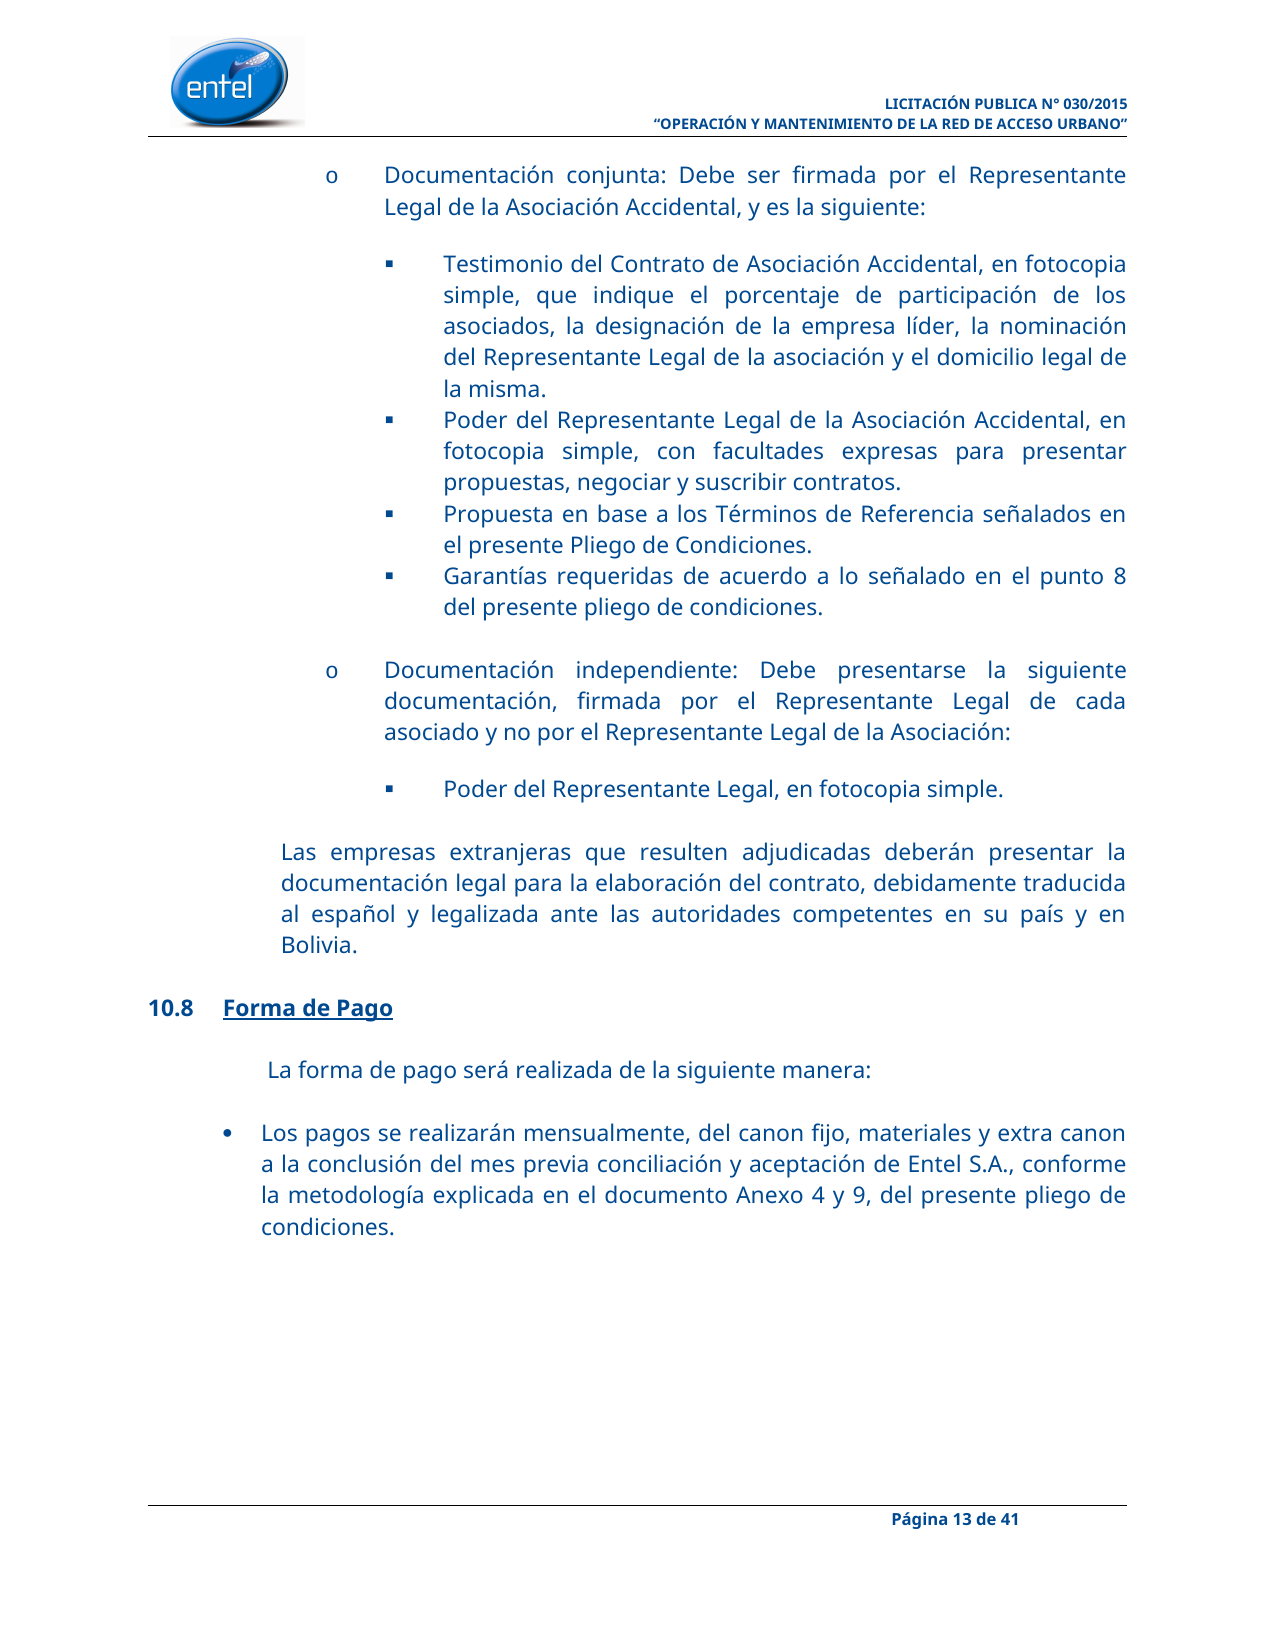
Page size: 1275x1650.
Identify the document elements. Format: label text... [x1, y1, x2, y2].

text La forma de pago será realizada de la siguiente manera: [223, 1054, 1127, 1086]
picture [170, 36, 305, 128]
list Poder del Representante Legal, en fotocopia simple. [384, 773, 1127, 804]
list Testimonio del Contrato de Asociación Accidental, en fotocopia simple, que indique el porcentaje de participación de los asociados, la designación de la empresa líder, la nominación del Representante Legal de la asociación y el domicilio legal de la misma. [384, 247, 1127, 404]
list Forma de Pago [148, 992, 1127, 1023]
list Propuesta en base a los Términos de Referencia señalados en el presente Pliego de Condiciones. [384, 497, 1127, 560]
text Las empresas extranjeras que resulten adjudicadas deberán presentar la documentación legal para la elaboración del contrato, debidamente traducida al español y legalizada ante las autoridades competentes en su país y en Bolivia. [281, 836, 1127, 961]
list Garantías requeridas de acuerdo a lo señalado en el punto 8 del presente pliego de condiciones. [384, 560, 1127, 622]
list Documentación independiente: Debe presentarse la siguiente documentación, firmada por el Representante Legal de cada asociado y no por el Representante Legal de la Asociación: [325, 654, 1127, 748]
list Los pagos se realizarán mensualmente, del canon fijo, materiales y extra canon a la conclusión del mes previa conciliación y aceptación de Entel S.A., conforme la metodología explicada en el documento Anexo 4 y 9, del presente pliego de condiciones. [223, 1117, 1127, 1242]
list Documentación conjunta: Debe ser firmada por el Representante Legal de la Asociación Accidental, y es la siguiente: [325, 159, 1127, 222]
list Poder del Representante Legal de la Asociación Accidental, en fotocopia simple, con facultades expresas para presentar propuestas, negociar y suscribir contratos. [384, 404, 1127, 497]
